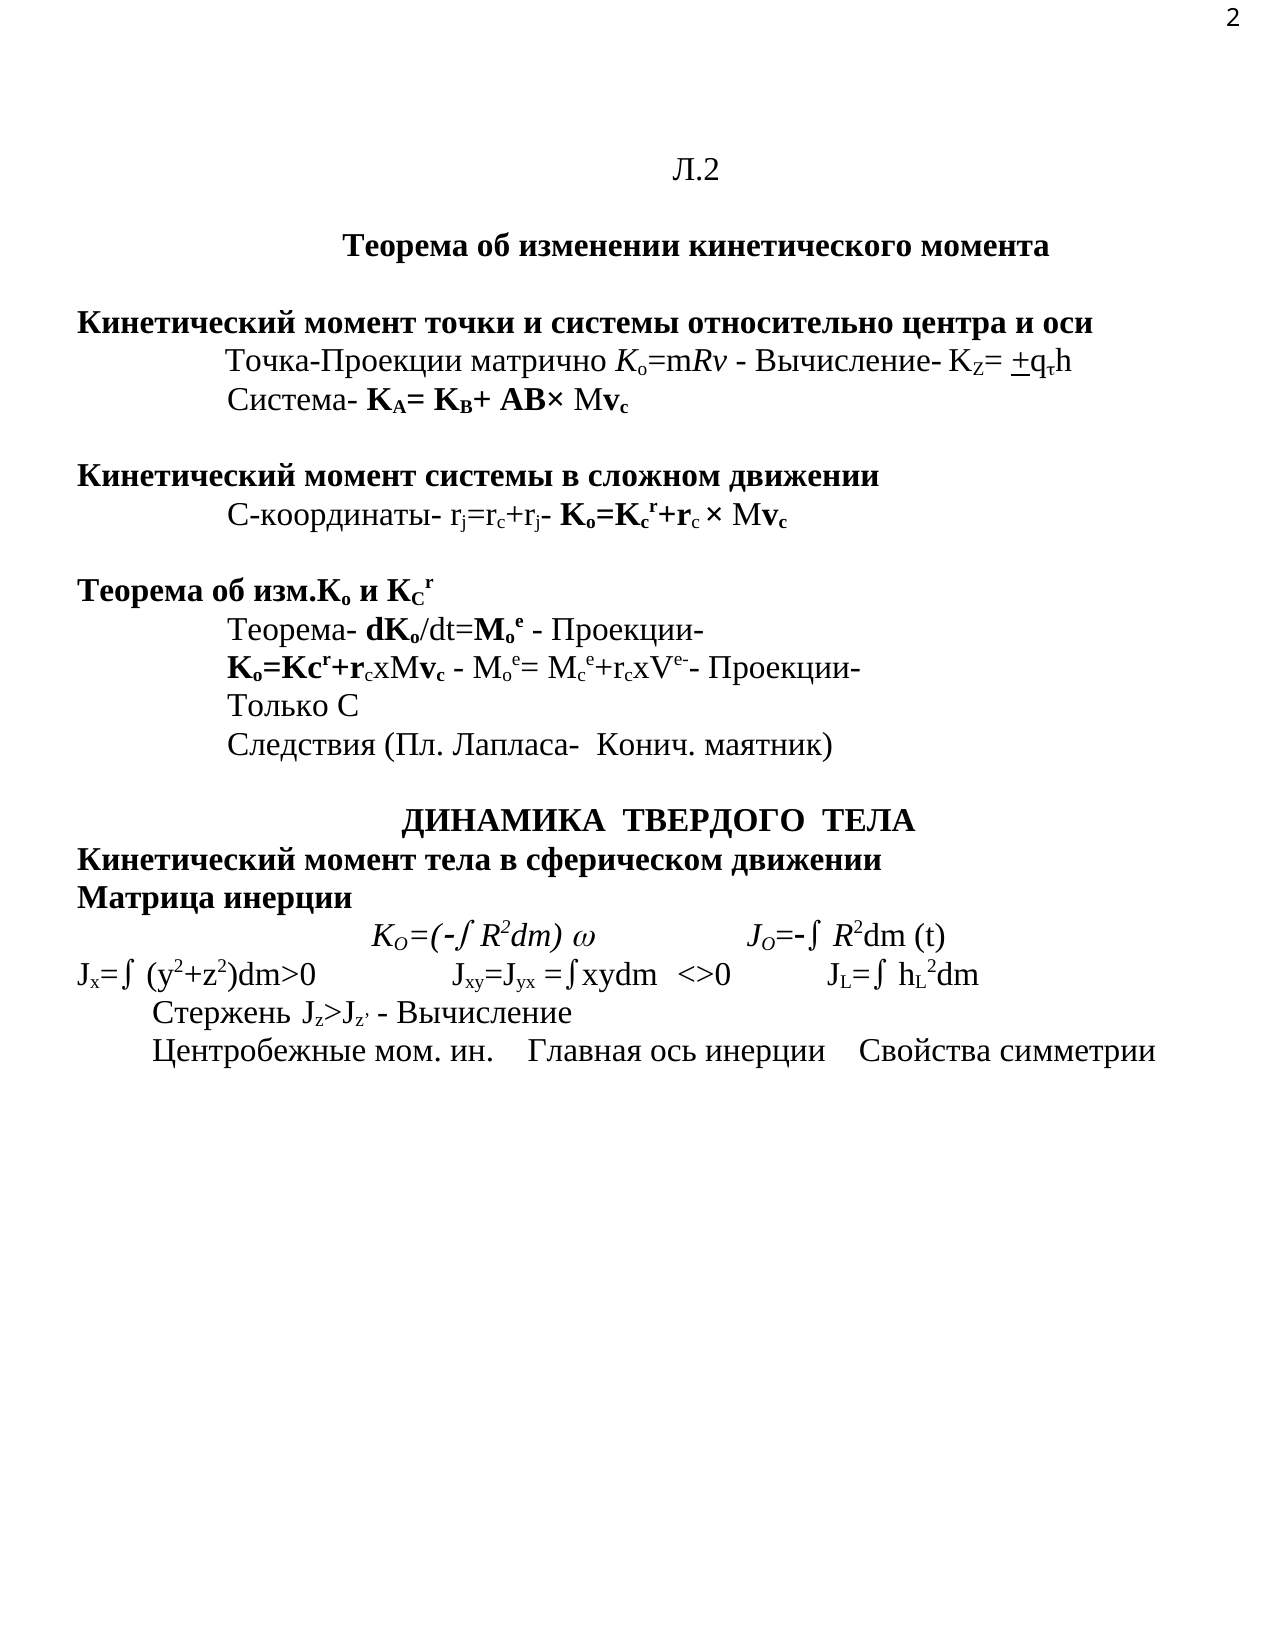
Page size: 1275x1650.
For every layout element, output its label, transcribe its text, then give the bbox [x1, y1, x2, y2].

text Л.2 [152, 149, 1240, 187]
subtitle Кинетический момент точки и системы относительно центра и оси [77, 302, 1240, 341]
subtitle Теорема об изменении кинетического момента [152, 226, 1240, 264]
text Следствия (Пл. Лапласа- Конич. маятник) [227, 724, 1240, 762]
text Только С [227, 686, 1240, 724]
text Точка-Проекции матрично Ko=mRv - Вычисление- KZ= +qh [224, 341, 1240, 379]
text Теорема об изм.Ко и КСr [77, 571, 1240, 609]
subtitle Кинетический момент системы в сложном движении [77, 456, 1240, 494]
text KО=( R2dm) JО= R2dm (t) [77, 916, 1240, 954]
text Теорема- dKo/dt=Moe - Проекции- [227, 609, 1240, 647]
text ДИНАМИКА ТВЕРДОГО ТЕЛА [77, 801, 1240, 839]
text Кинетический момент тела в сферическом движении [77, 839, 1240, 877]
text Cтержень Jz>Jz’ - Вычисление [152, 992, 1240, 1031]
text Jx= (y2+z2)dm>0 Jxy=Jyx =xydm <>0 JL= hL2dm [77, 954, 1240, 992]
text Матрица инерции [77, 877, 1240, 916]
text Центробежные мом. ин. Главная ось инерции Свойства симметрии [152, 1031, 1240, 1069]
text Ko=Kcr+rcxMvc - Moe= Mce+rcxVe-- Проекции- [227, 647, 1240, 686]
text С-координаты- rj=rc+rj- Ko=Kcr+rc × Mvc [227, 494, 1240, 532]
text Система- KA= KВ+ АВ× Mvc [227, 379, 1240, 417]
